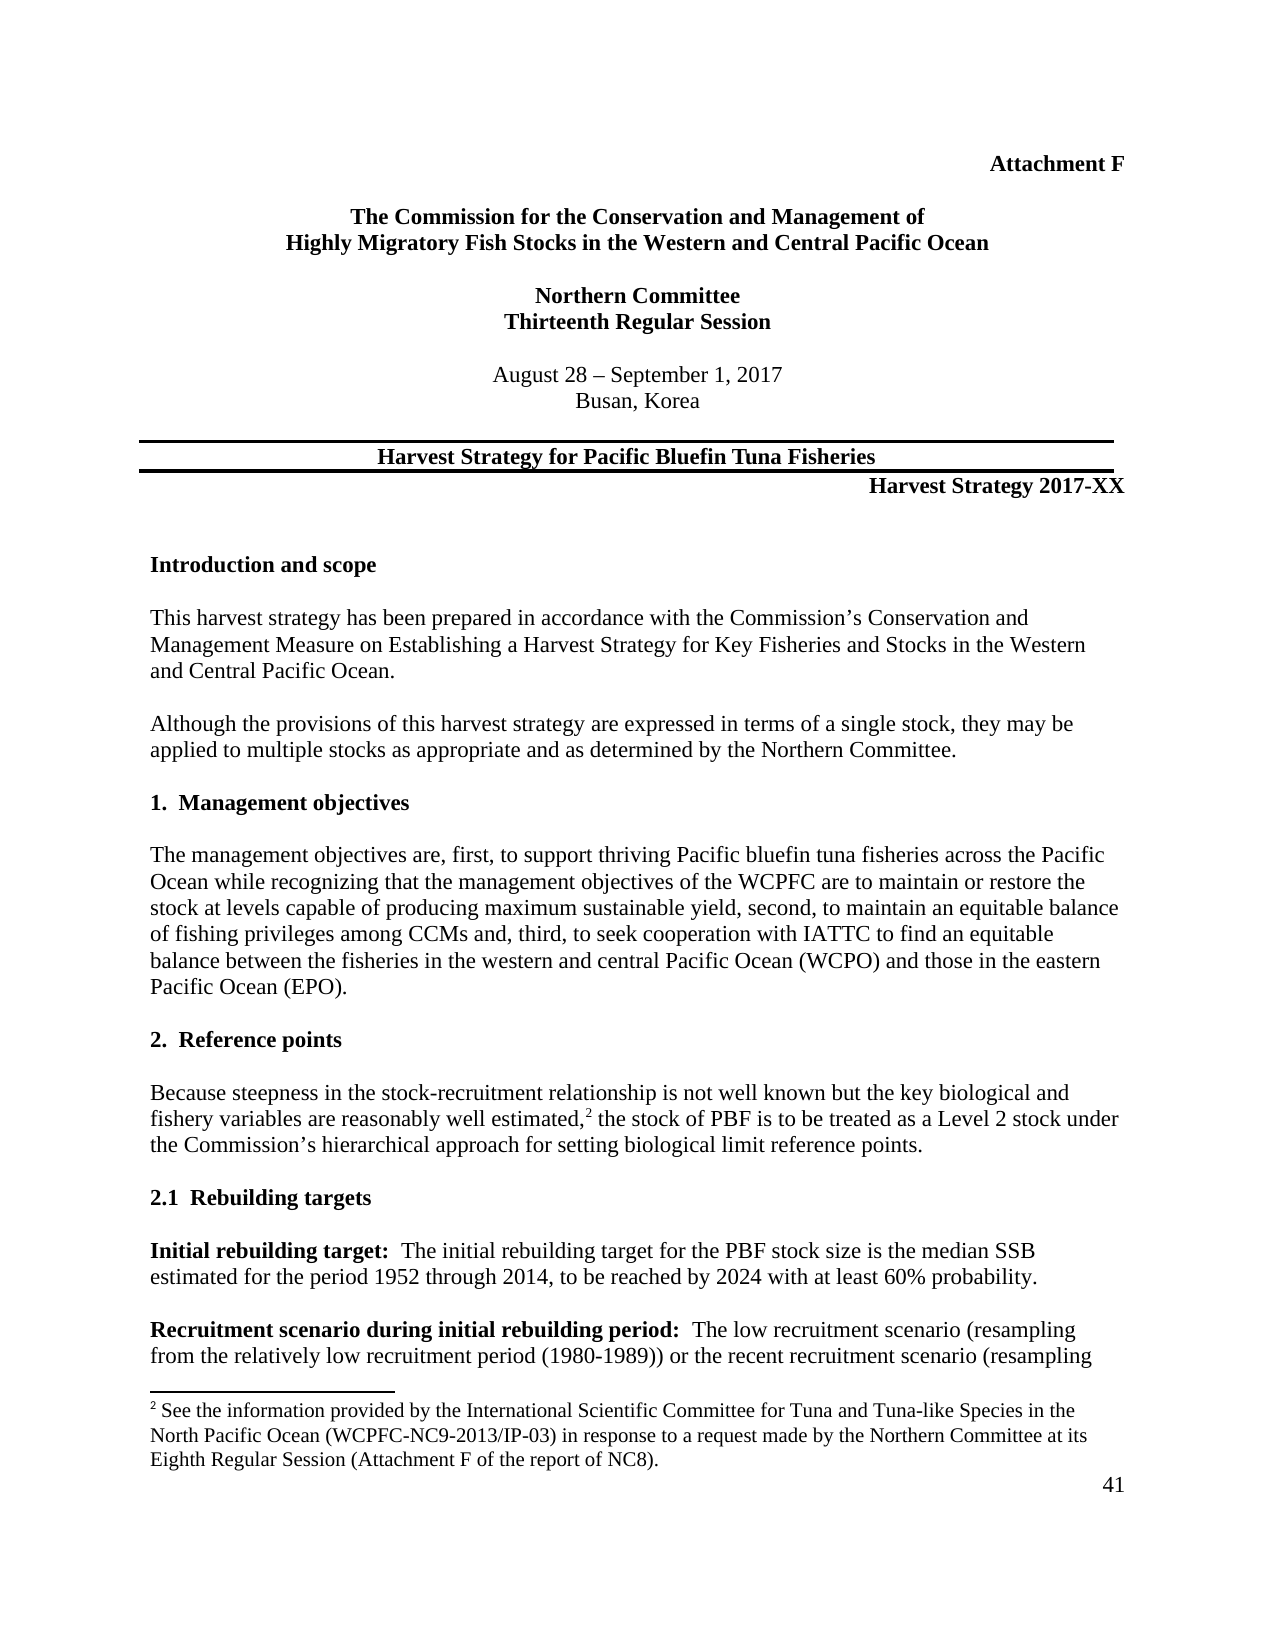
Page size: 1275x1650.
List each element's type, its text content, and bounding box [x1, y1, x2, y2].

text This harvest strategy has been prepared in accordance with the Commission’s Conservation and Management Measure on Establishing a Harvest Strategy for Key Fisheries and Stocks in the Western and Central Pacific Ocean. [150, 604, 1125, 683]
text 1. Management objectives [150, 789, 1125, 815]
text 2.1 Rebuilding targets [150, 1184, 1125, 1210]
text The Commission for the Conservation and Management of [150, 203, 1125, 229]
text Because steepness in the stock-recruitment relationship is not well known but the key biological and fishery variables are reasonably well estimated, the stock of PBF is to be treated as a Level 2 stock under the Commission’s hierarchical approach for setting biological limit reference points. [150, 1079, 1125, 1158]
text Busan, Korea [150, 387, 1125, 413]
text August 28 – September 1, 2017 [150, 361, 1125, 387]
table_header Harvest Strategy for Pacific Bluefin Tuna Fisheries [139, 443, 1114, 469]
text The management objectives are, first, to support thriving Pacific bluefin tuna fisheries across the Pacific Ocean while recognizing that the management objectives of the WCPFC are to maintain or restore the stock at levels capable of producing maximum sustainable yield, second, to maintain an equitable balance of fishing privileges among CCMs and, third, to seek cooperation with IATTC to find an equitable balance between the fisheries in the western and central Pacific Ocean (WCPO) and those in the eastern Pacific Ocean (EPO). [150, 841, 1125, 999]
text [150, 1316, 1125, 1368]
text Attachment F [150, 150, 1125, 176]
text Thirteenth Regular Session [150, 308, 1125, 334]
text Although the provisions of this harvest strategy are expressed in terms of a single stock, they may be applied to multiple stocks as appropriate and as determined by the Northern Committee. [150, 710, 1125, 762]
text Harvest Strategy 2017-XX [150, 472, 1125, 499]
text Initial rebuilding target: The initial rebuilding target for the PBF stock size is the median SSB estimated for the period 1952 through 2014, to be reached by 2024 with at least 60% probability. [150, 1237, 1125, 1289]
text Introduction and scope [150, 552, 1125, 578]
text Northern Committee [150, 282, 1125, 308]
text Highly Migratory Fish Stocks in the Western and Central Pacific Ocean [150, 229, 1125, 255]
text 2. Reference points [150, 1026, 1125, 1052]
